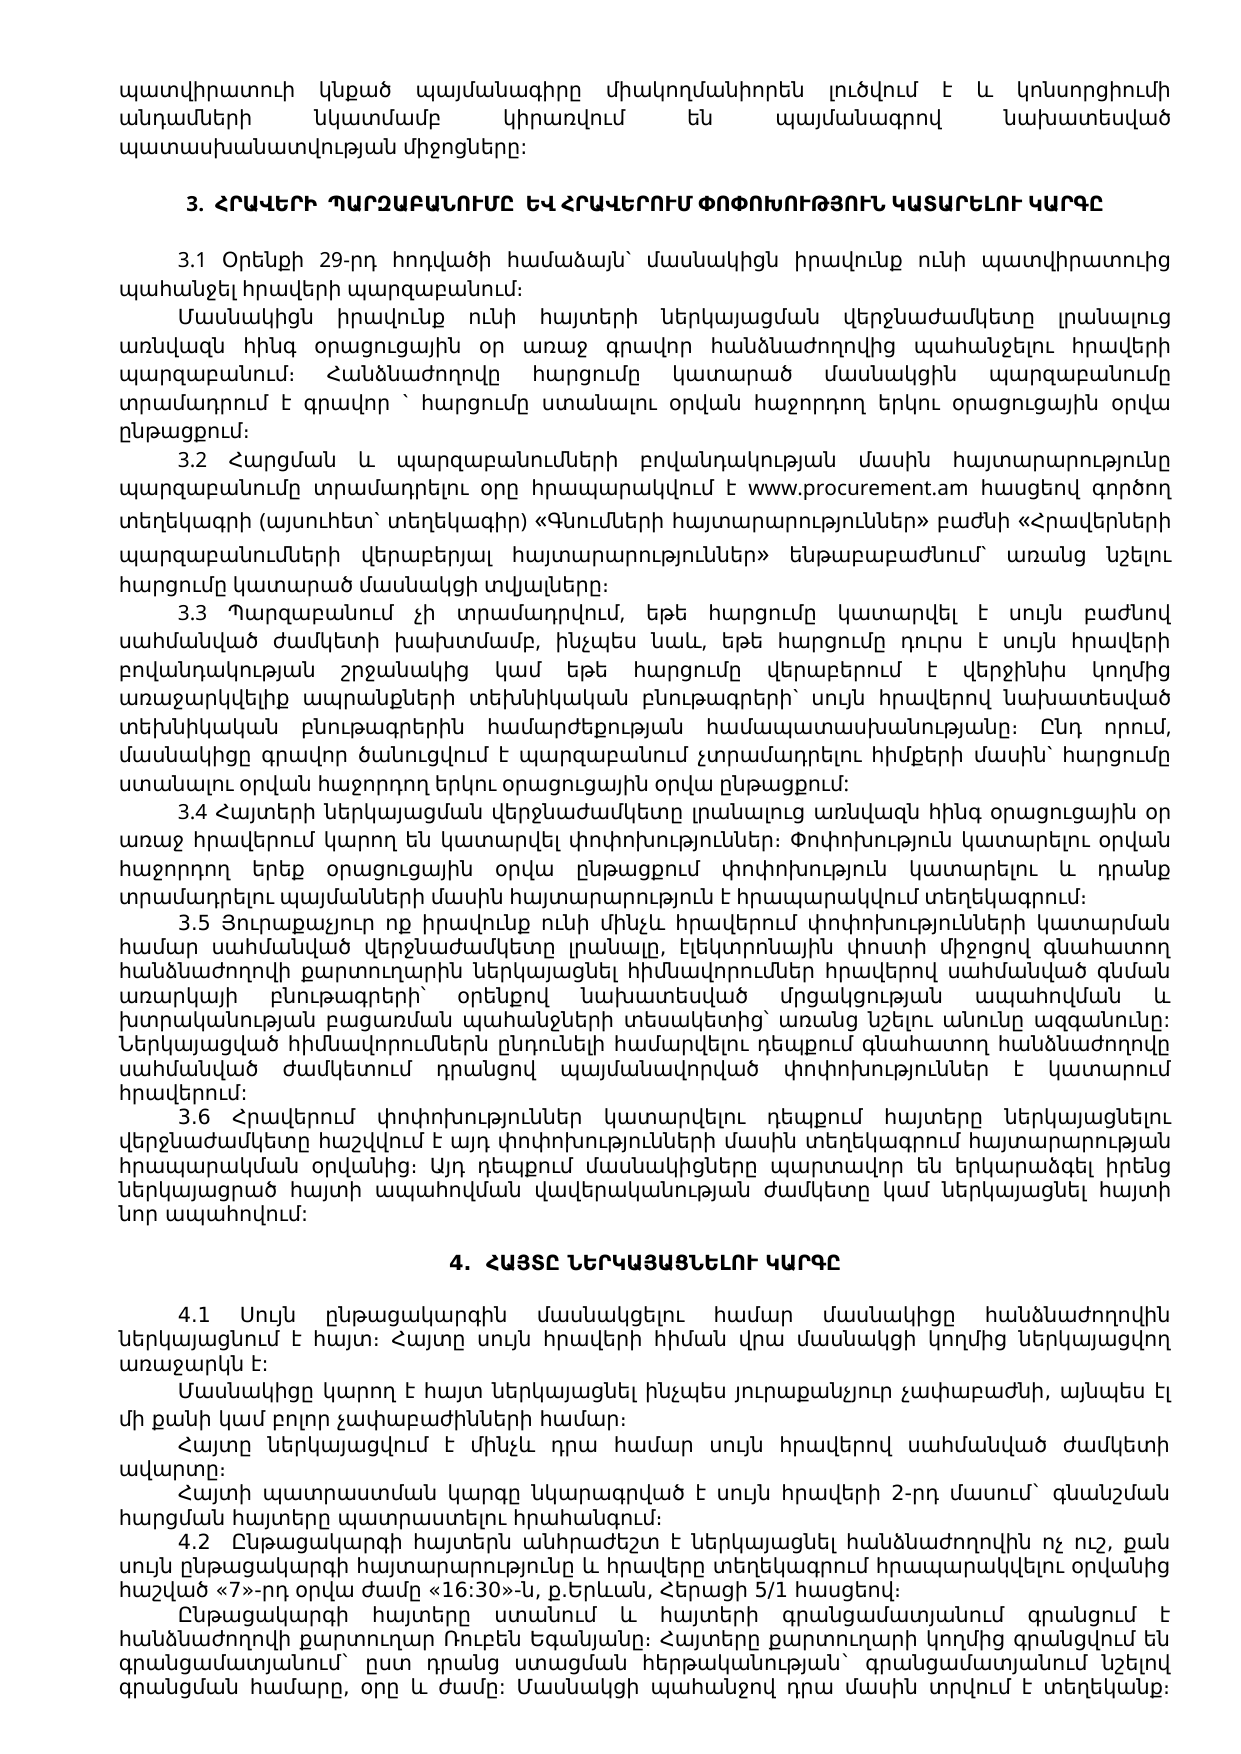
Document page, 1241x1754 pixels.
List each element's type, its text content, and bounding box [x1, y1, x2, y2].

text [118, 75, 1171, 160]
text 3.3 Պարզաբանում չի տրամադրվում, եթե հարցումը կատարվել է սույն բաժնով սահմանված ժամկետի խախտմամբ, ինչպես նաև, եթե հարցումը դուրս է սույն հրավերի բովանդակության շրջանակից կամ եթե հարցումը վերաբերում է վերջինիս կողմից առաջարկվելիք ապրանքների տեխնիկական բնութագրերի` սույն հրավերով նախատեսված տեխնիկական բնութագրերին համարժեքության համապատասխանությանը։ Ընդ որում, մասնակիցը գրավոր ծանուցվում է պարզաբանում չտրամադրելու հիմքերի մասին` հարցումը ստանալու օրվան հաջորդող երկու օրացուցային օրվա ընթացքում: [118, 598, 1171, 797]
text 3.5 Յուրաքաչյուր ոք իրավունք ունի մինչև հրավերում փոփոխությունների կատարման համար սահմանված վերջնաժամկետը լրանալը, էլեկտրոնային փոստի միջոցով գնահատող հանձնաժողովի քարտուղարին ներկայացնել հիմնավորումներ հրավերով սահմանված գնման առարկայի բնութագրերի՝ օրենքով նախատեսված մրցակցության ապահովման և խտրականության բացառման պահանջների տեսակետից՝ առանց նշելու անունը ազգանունը: Ներկայացված հիմնավորումներն ընդունելի համարվելու դեպքում գնահատող հանձնաժողովը սահմանված ժամկետում դրանցով պայմանավորված փոփոխություններ է կատարում հրավերում: [118, 911, 1171, 1105]
text 4.2 Ընթացակարգի հայտերն անհրաժեշտ է ներկայացնել հանձնաժողովին ոչ ուշ, քան սույն ընթացակարգի հայտարարությունը և հրավերը տեղեկագրում հրապարակվելու օրվանից հաշված «7»-րդ օրվա ժամը «16:30»-ն, ք.Երևան, Հերացի 5/1 հասցեով։ [118, 1530, 1171, 1603]
text Մասնակիցն իրավունք ունի հայտերի ներկայացման վերջնաժամկետը լրանալուց առնվազն հինգ օրացուցային օր առաջ գրավոր հանձնաժողովից պահանջելու հրավերի պարզաբանում։ Հանձնաժողովը հարցումը կատարած մասնակցին պարզաբանումը տրամադրում է գրավոր ` հարցումը ստանալու օրվան հաջորդող երկու օրացուցային օրվա ընթացքում։ [118, 302, 1171, 445]
text 3.1 Օրենքի 29-րդ հոդվածի համաձայն` մասնակիցն իրավունք ունի պատվիրատուից պահանջել հրավերի պարզաբանում։ [118, 246, 1171, 302]
text 3.2 Հարցման և պարզաբանումների բովանդակության մասին հայտարարությունը պարզաբանումը տրամադրելու օրը հրապարակվում է www.procurement.am հասցեով գործող տեղեկագրի (այսուհետ` տեղեկագիր) «Գնումների հայտարարություններ» բաժնի «Հրավերների պարզաբանումների վերաբերյալ հայտարարություններ» ենթաբաբաժնում` առանց նշելու հարցումը կատարած մասնակցի տվյալները։ [118, 445, 1171, 598]
text Մասնակիցը կարող է հայտ ներկայացնել ինչպես յուրաքանչյուր չափաբաժնի, այնպես էլ մի քանի կամ բոլոր չափաբաժինների համար։ [118, 1376, 1171, 1433]
text 4.1 Սույն ընթացակարգին մասնակցելու համար մասնակիցը հանձնաժողովին ներկայացնում է հայտ։ Հայտը սույն հրավերի հիման վրա մասնակցի կողմից ներկայացվող առաջարկն է: [118, 1303, 1171, 1376]
text 3.6 Հրավերում փոփոխություններ կատարվելու դեպքում հայտերը ներկայացնելու վերջնաժամկետը հաշվվում է այդ փոփոխությունների մասին տեղեկագրում հայտարարության հրապարակման օրվանից։ Այդ դեպքում մասնակիցները պարտավոր են երկարաձգել իրենց ներկայացրած հայտի ապահովման վավերականության ժամկետը կամ ներկայացնել հայտի նոր ապահովում: [118, 1105, 1171, 1226]
text 3. ՀՐԱՎԵՐԻ ՊԱՐԶԱԲԱՆՈՒՄԸ ԵՎ ՀՐԱՎԵՐՈՒՄ ՓՈՓՈԽՈՒԹՅՈՒՆ ԿԱՏԱՐԵԼՈՒ ԿԱՐԳԸ [118, 189, 1171, 217]
text Հայտի պատրաստման կարգը նկարագրված է սույն հրավերի 2-րդ մասում` գնանշման հարցման հայտերը պատրաստելու հրահանգում։ [118, 1481, 1171, 1530]
text Հայտը ներկայացվում է մինչև դրա համար սույն հրավերով սահմանված ժամկետի ավարտը։ [118, 1433, 1171, 1481]
text 3.4 Հայտերի ներկայացման վերջնաժամկետը լրանալուց առնվազն հինգ օրացուցային օր առաջ հրավերում կարող են կատարվել փոփոխություններ։ Փոփոխություն կատարելու օրվան հաջորդող երեք օրացուցային օրվա ընթացքում փոփոխություն կատարելու և դրանք տրամադրելու պայմանների մասին հայտարարություն է հրապարակվում տեղեկագրում։ [118, 797, 1171, 911]
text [118, 1603, 1171, 1700]
text 4. ՀԱՅՏԸ ՆԵՐԿԱՅԱՑՆԵԼՈՒ ԿԱՐԳԸ [118, 1251, 1171, 1275]
